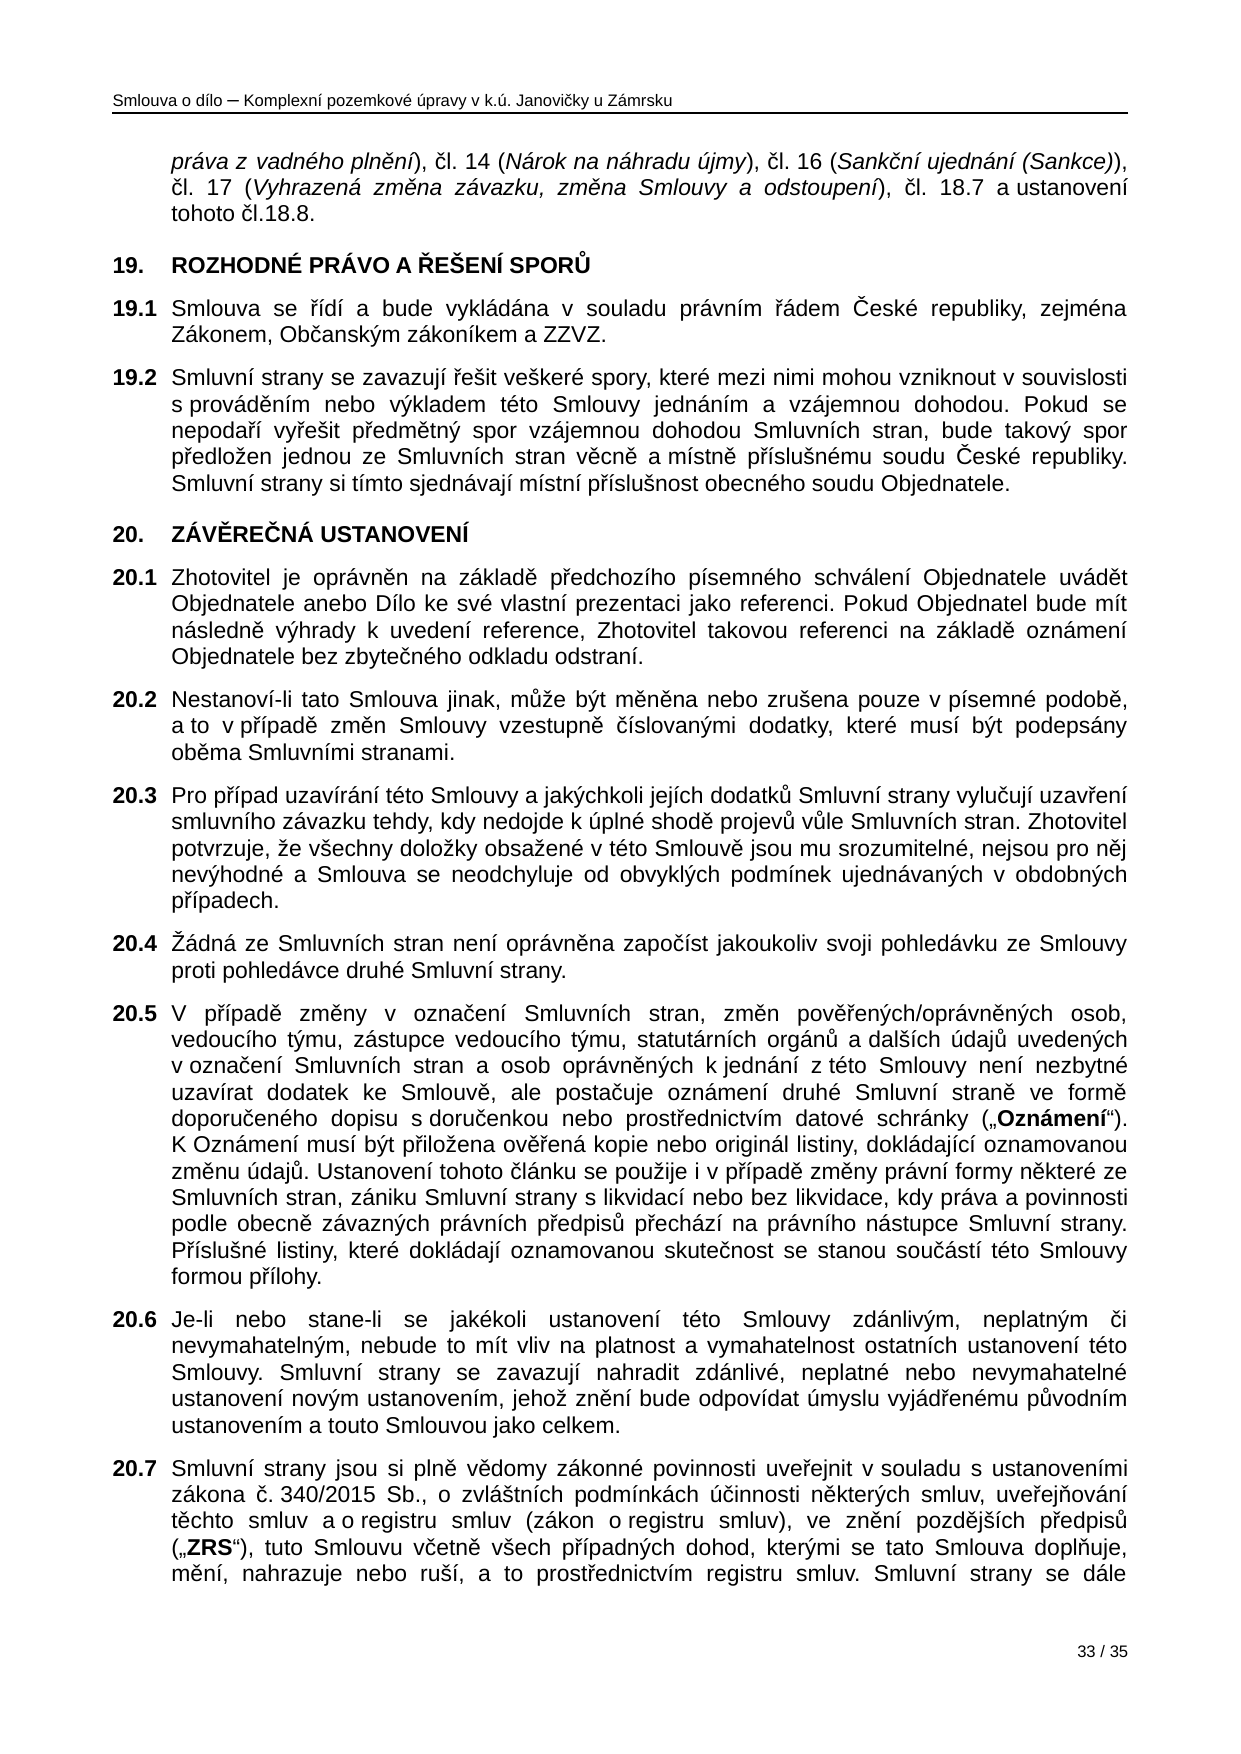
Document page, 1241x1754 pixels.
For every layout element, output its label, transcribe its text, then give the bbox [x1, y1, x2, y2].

text Závěrečná ustanovení [112, 521, 1128, 547]
text Zhotovitel je oprávněn na základě předchozího písemného schválení Objednatele uvádět Objednatele anebo Dílo ke své vlastní prezentaci jako referenci. Pokud Objednatel bude mít následně výhrady k uvedení reference, Zhotovitel takovou referenci na základě oznámení Objednatele bez zbytečného odkladu odstraní. [112, 564, 1128, 669]
text Smluvní strany se zavazují řešit veškeré spory, které mezi nimi mohou vzniknout v souvislosti s prováděním nebo výkladem této Smlouvy jednáním a vzájemnou dohodou. Pokud se nepodaří vyřešit předmětný spor vzájemnou dohodou Smluvních stran, bude takový spor předložen jednou ze Smluvních stran věcně a místně příslušnému soudu České republiky. Smluvní strany si tímto sjednávají místní příslušnost obecného soudu Objednatele. [112, 364, 1128, 496]
text Pro případ uzavírání této Smlouvy a jakýchkoli jejích dodatků Smluvní strany vylučují uzavření smluvního závazku tehdy, kdy nedojde k úplné shodě projevů vůle Smluvních stran. Zhotovitel potvrzuje, že všechny doložky obsažené v této Smlouvě jsou mu srozumitelné, nejsou pro něj nevýhodné a Smlouva se neodchyluje od obvyklých podmínek ujednávaných v obdobných případech. [112, 782, 1128, 913]
text Nestanoví-li tato Smlouva jinak, může být měněna nebo zrušena pouze v písemné podobě, a to v případě změn Smlouvy vzestupně číslovanými dodatky, které musí být podepsány oběma Smluvními stranami. [112, 686, 1128, 765]
text Žádná ze Smluvních stran není oprávněna započíst jakoukoliv svoji pohledávku ze Smlouvy proti pohledávce druhé Smluvní strany. [112, 930, 1128, 983]
text Je-li nebo stane-li se jakékoli ustanovení této Smlouvy zdánlivým, neplatným či nevymahatelným, nebude to mít vliv na platnost a vymahatelnost ostatních ustanovení této Smlouvy. Smluvní strany se zavazují nahradit zdánlivé, neplatné nebo nevymahatelné ustanovení novým ustanovením, jehož znění bude odpovídat úmyslu vyjádřenému původním ustanovením a touto Smlouvou jako celkem. [112, 1306, 1128, 1438]
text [112, 1454, 1128, 1586]
text Smlouva se řídí a bude vykládána v souladu právním řádem České republiky, zejména Zákonem, Občanským zákoníkem a ZZVZ. [112, 295, 1128, 347]
text Rozhodné právo a řešení sporů [112, 252, 1128, 278]
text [112, 148, 1128, 227]
text V případě změny v označení Smluvních stran, změn pověřených/oprávněných osob, vedoucího týmu, zástupce vedoucího týmu, statutárních orgánů a dalších údajů uvedených v označení Smluvních stran a osob oprávněných k jednání z této Smlouvy není nezbytné uzavírat dodatek ke Smlouvě, ale postačuje oznámení druhé Smluvní straně ve formě doporučeného dopisu s doručenkou nebo prostřednictvím datové schránky („Oznámení“). K Oznámení musí být přiložena ověřená kopie nebo originál listiny, dokládající oznamovanou změnu údajů. Ustanovení tohoto článku se použije i v případě změny právní formy některé ze Smluvních stran, zániku Smluvní strany s likvidací nebo bez likvidace, kdy práva a povinnosti podle obecně závazných právních předpisů přechází na právního nástupce Smluvní strany. Příslušné listiny, které dokládají oznamovanou skutečnost se stanou součástí této Smlouvy formou přílohy. [112, 999, 1128, 1289]
